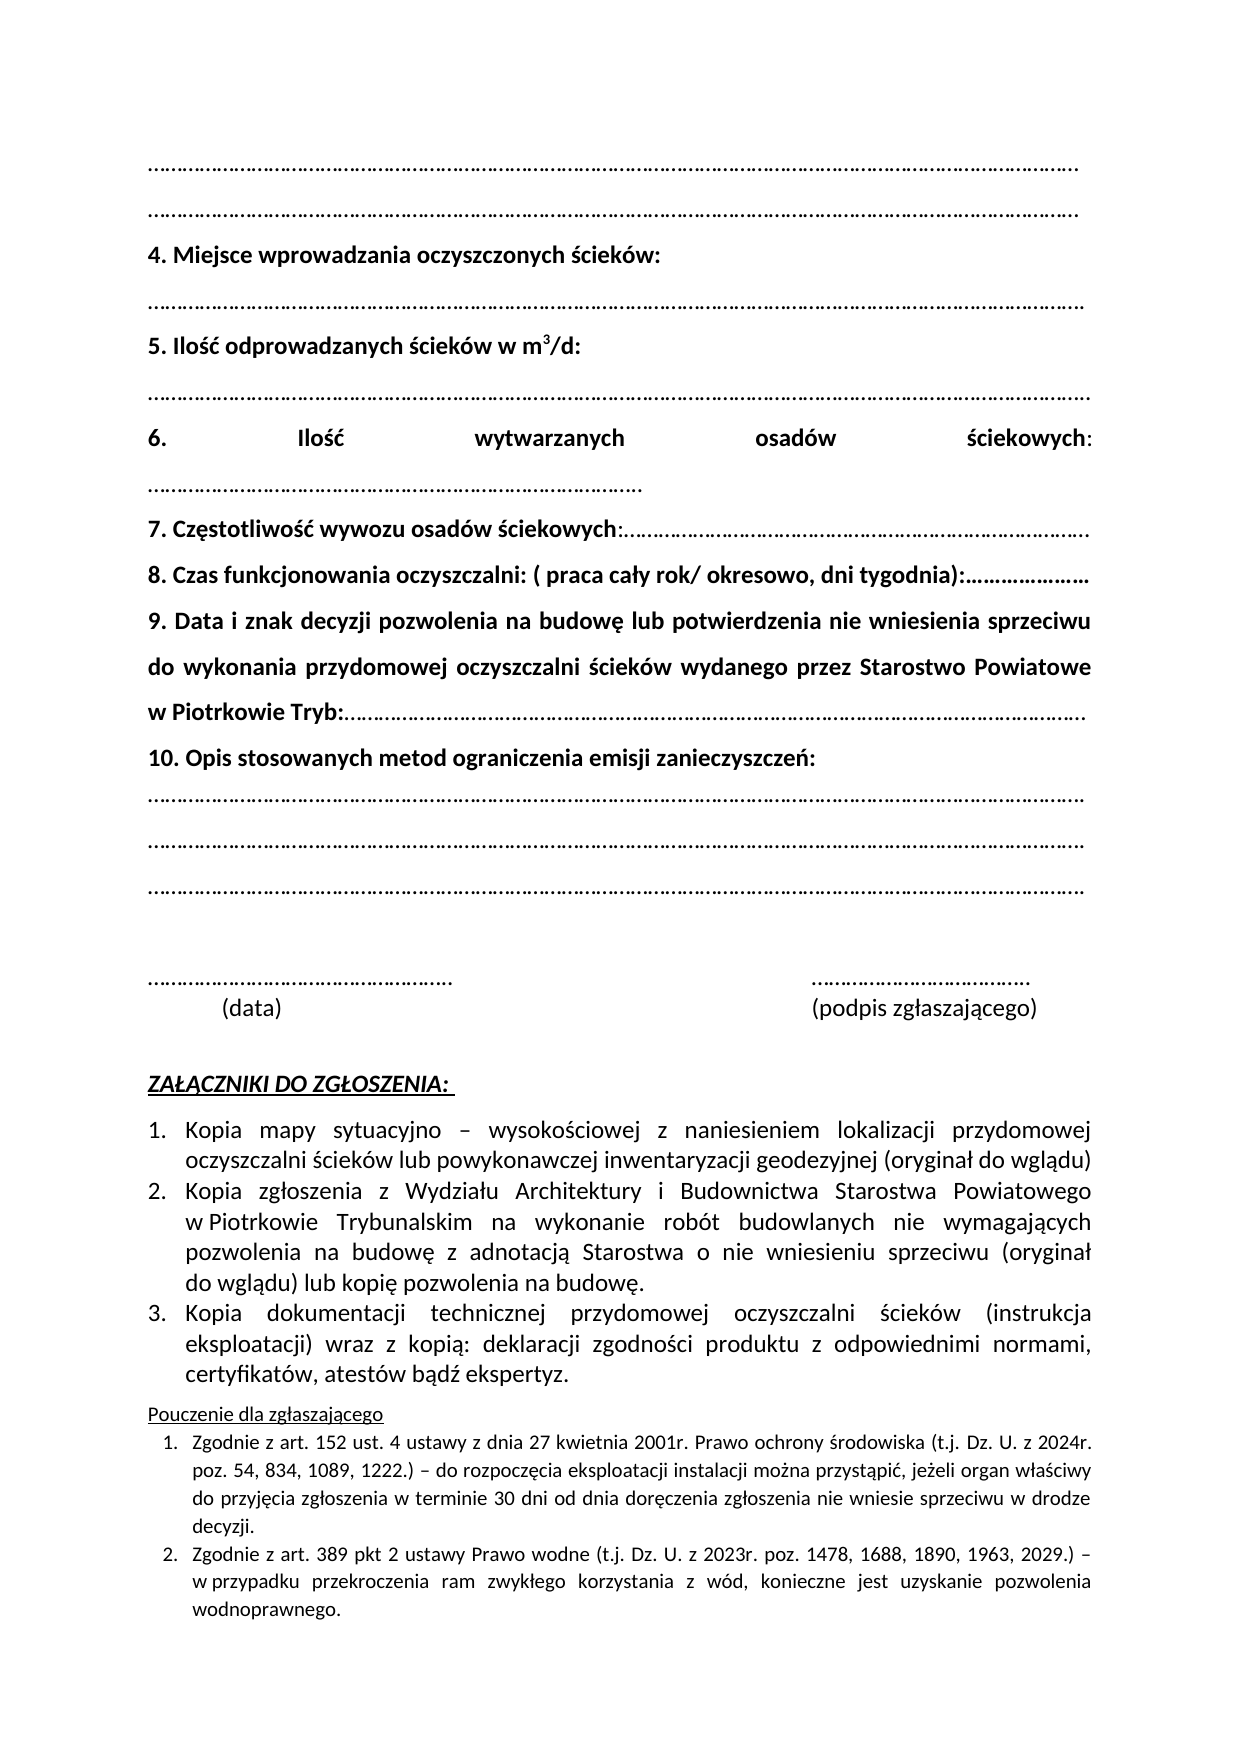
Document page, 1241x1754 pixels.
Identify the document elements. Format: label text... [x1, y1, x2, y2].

text ZAŁĄCZNIKI DO ZGŁOSZENIA: [148, 1068, 1093, 1099]
list Kopia zgłoszenia z Wydziału Architektury i Budownictwa Starostwa Powiatowego w Piotrkowie Trybunalskim na wykonanie robót budowlanych nie wymagających pozwolenia na budowę z adnotacją Starostwa o nie wniesieniu sprzeciwu (oryginał do wglądu) lub kopię pozwolenia na budowę. [148, 1175, 1093, 1297]
list Kopia mapy sytuacyjno – wysokościowej z naniesieniem lokalizacji przydomowej oczyszczalni ścieków lub powykonawczej inwentaryzacji geodezyjnej (oryginał do wglądu) [148, 1114, 1093, 1175]
text Pouczenie dla zgłaszającego [148, 1401, 1093, 1427]
list Kopia dokumentacji technicznej przydomowej oczyszczalni ścieków (instrukcja eksploatacji) wraz z kopią: deklaracji zgodności produktu z odpowiednimi normami, certyfikatów, atestów bądź ekspertyz. [148, 1297, 1093, 1389]
text 4. Miejsce wprowadzania oczyszczonych ścieków: [148, 239, 1093, 269]
text 9. Data i znak decyzji pozwolenia na budowę lub potwierdzenia nie wniesienia sprzeciwu do wykonania przydomowej oczyszczalni ścieków wydanego przez Starostwo Powiatowe w Piotrkowie Tryb:………………………………………………………………………………………………………………… [148, 605, 1093, 727]
list Zgodnie z art. 389 pkt 2 ustawy Prawo wodne (t.j. Dz. U. z 2023r. poz. 1478, 1688, 1890, 1963, 2029.) – w przypadku przekroczenia ram zwykłego korzystania z wód, konieczne jest uzyskanie pozwolenia wodnoprawnego. [162, 1541, 1093, 1622]
text ……………………………………………………………………………………………………………………………………………….……………………………………………………………………………………………………………………………………………….………………………………………………………………………………………………………………………………………………. [148, 779, 1093, 901]
list Zgodnie z art. 152 ust. 4 ustawy z dnia 27 kwietnia 2001r. Prawo ochrony środowiska (t.j. Dz. U. z 2024r. poz. 54, 834, 1089, 1222.) – do rozpoczęcia eksploatacji instalacji można przystąpić, jeżeli organ właściwy do przyjęcia zgłoszenia w terminie 30 dni od dnia doręczenia zgłoszenia nie wniesie sprzeciwu w drodze decyzji. [162, 1429, 1093, 1538]
text 10. Opis stosowanych metod ograniczenia emisji zanieczyszczeń: [148, 742, 1093, 773]
text 7. Częstotliwość wywozu osadów ściekowych:……………………………………………………………………… [148, 513, 1093, 544]
text …………………………………………….. ……………………………….. (data) (podpis zgłaszającego) [148, 962, 1093, 1023]
text ………………………………………………………………………………………………………………………………………………. [148, 285, 1093, 315]
text 6. Ilość wytwarzanych osadów ściekowych: ………………………………………………………………………….. [148, 422, 1093, 498]
text 8. Czas funkcjonowania oczyszczalni: ( praca cały rok/ okresowo, dni tygodnia):………………… [148, 559, 1093, 590]
text 5. Ilość odprowadzanych ścieków w m3/d: [148, 331, 1093, 361]
text ……………………………………………………………………………………………………………………………………………….. [148, 376, 1093, 407]
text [148, 148, 1093, 224]
